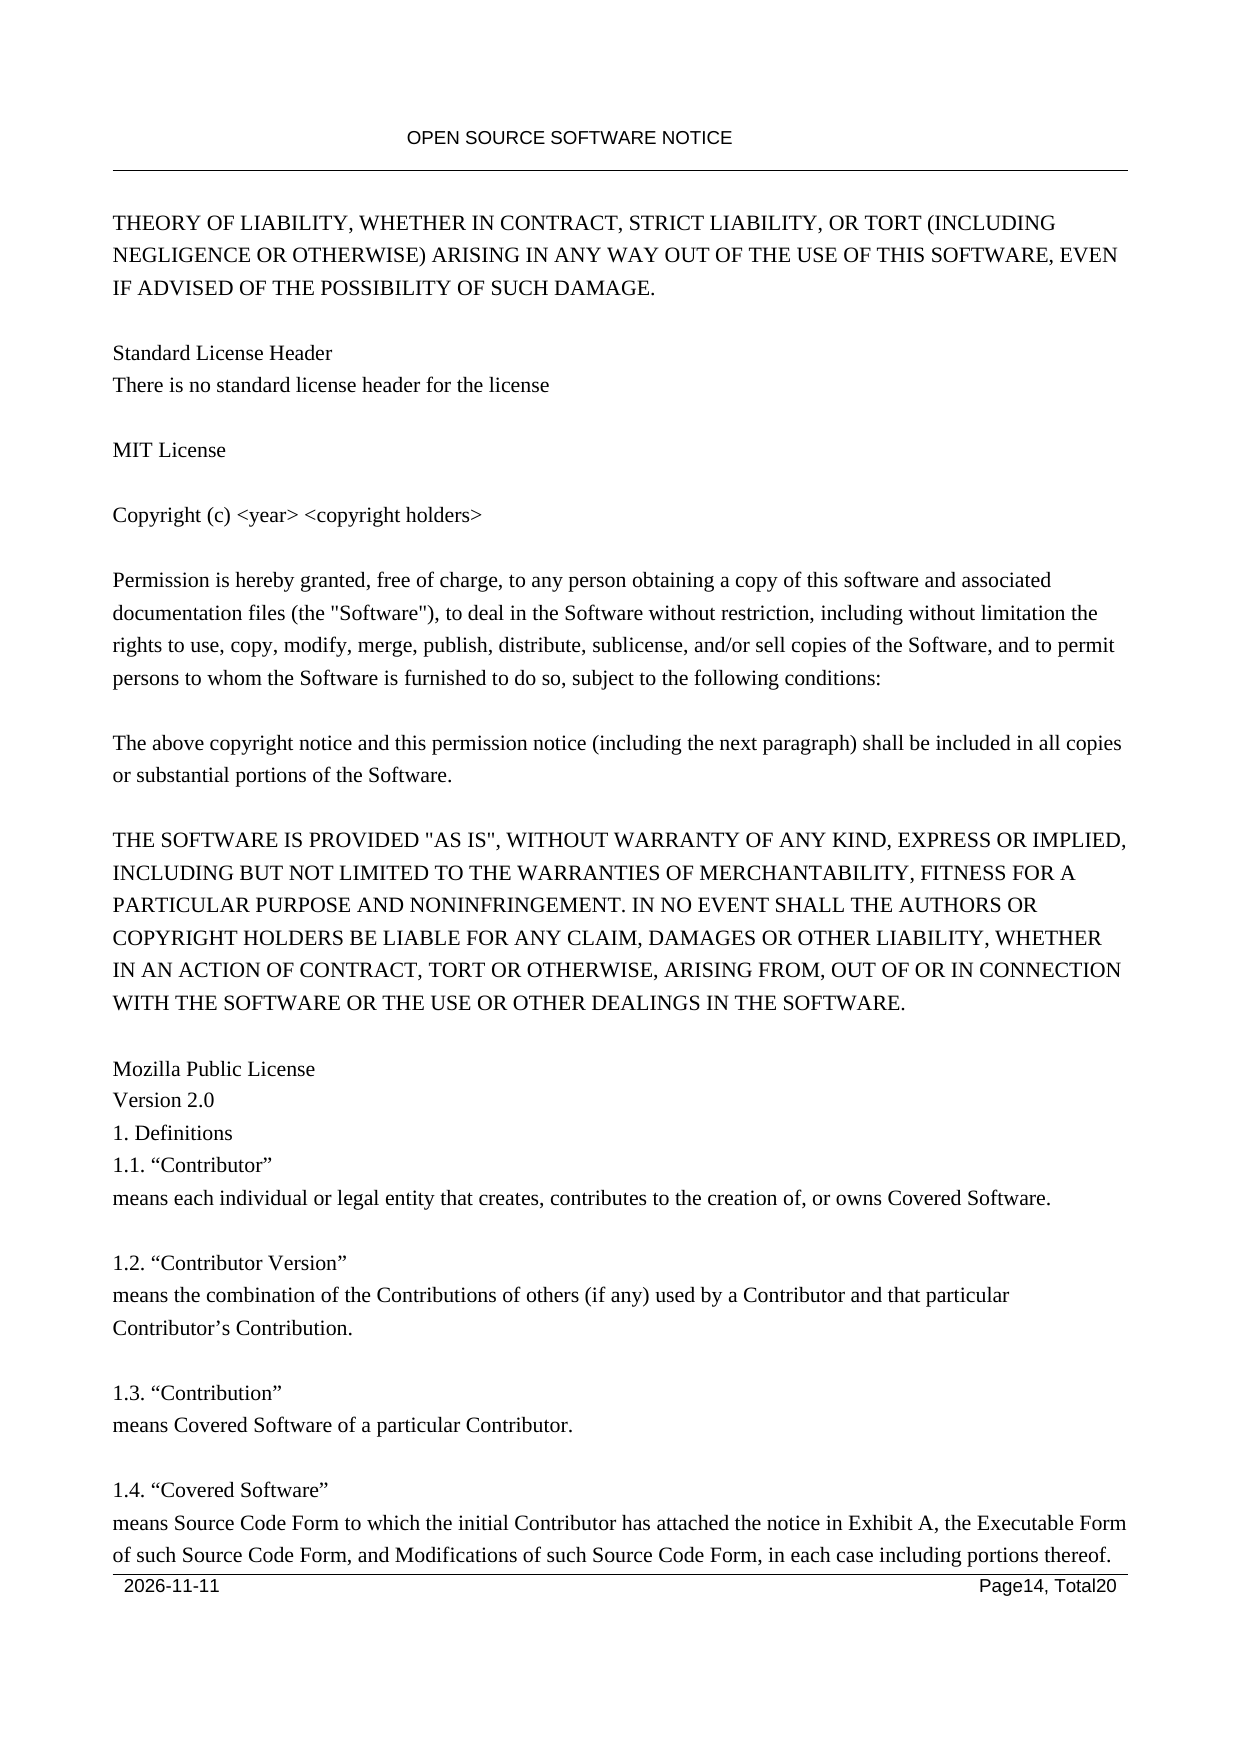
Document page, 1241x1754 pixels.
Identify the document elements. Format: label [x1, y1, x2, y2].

text [112, 206, 1128, 1571]
